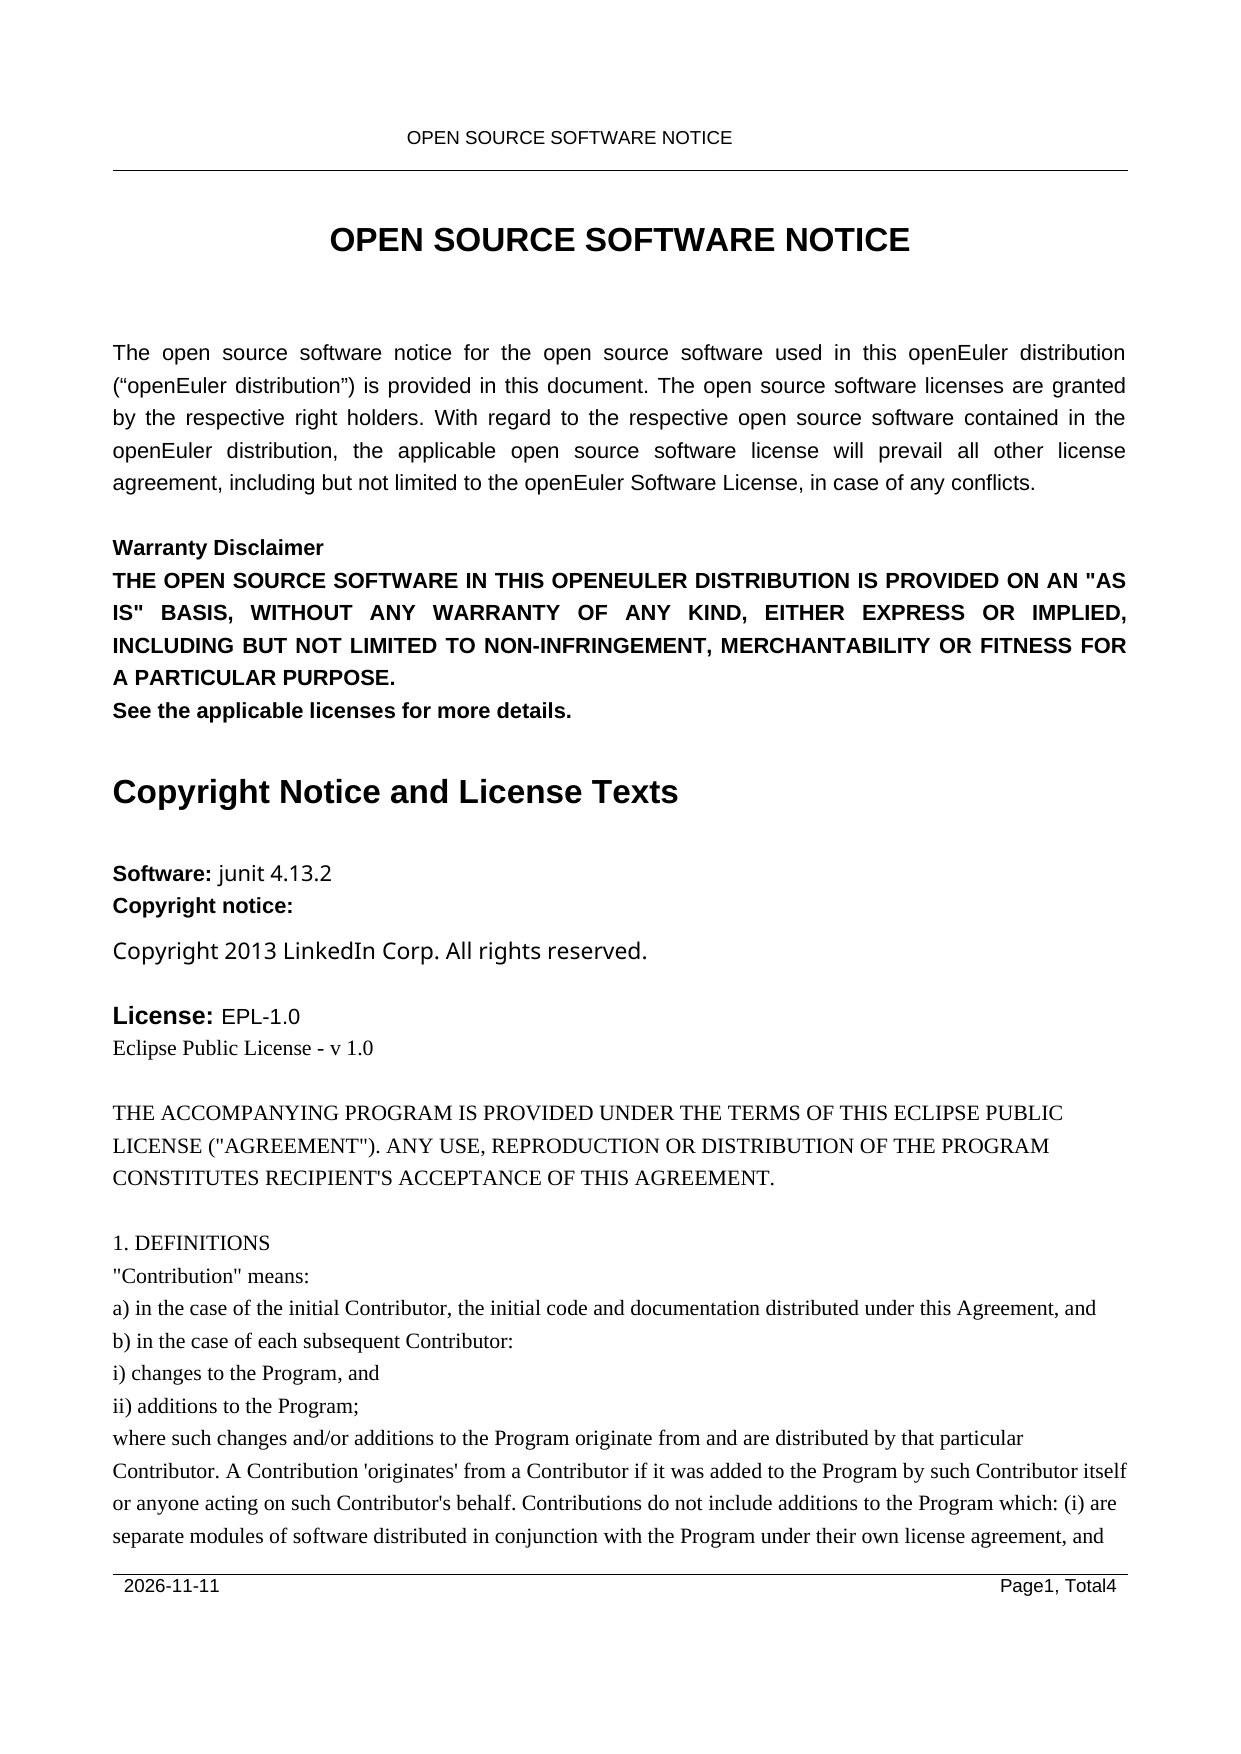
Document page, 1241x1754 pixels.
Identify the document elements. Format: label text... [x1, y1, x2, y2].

text License: EPL-1.0 [112, 999, 1128, 1031]
text Copyright notice: [112, 889, 1128, 921]
text Warranty Disclaimer [112, 531, 1128, 564]
text Copyright 2013 LinkedIn Corp. All rights reserved. [112, 934, 1128, 999]
text OPEN SOURCE SOFTWARE NOTICE [112, 206, 1128, 271]
text Copyright Notice and License Texts [112, 759, 1128, 824]
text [112, 1031, 1128, 1551]
text THE OPEN SOURCE SOFTWARE IN THIS OPENEULER DISTRIBUTION IS PROVIDED ON AN "AS IS" BASIS, WITHOUT ANY WARRANTY OF ANY KIND, EITHER EXPRESS OR IMPLIED, INCLUDING BUT NOT LIMITED TO NON-INFRINGEMENT, MERCHANTABILITY OR FITNESS FOR A PARTICULAR PURPOSE. See the applicable licenses for more details. [112, 564, 1128, 726]
text The open source software notice for the open source software used in this openEuler distribution (“openEuler distribution”) is provided in this document. The open source software licenses are granted by the respective right holders. With regard to the respective open source software contained in the openEuler distribution, the applicable open source software license will prevail all other license agreement, including but not limited to the openEuler Software License, in case of any conflicts. [112, 336, 1128, 499]
title Software: junit 4.13.2 [112, 856, 1128, 889]
